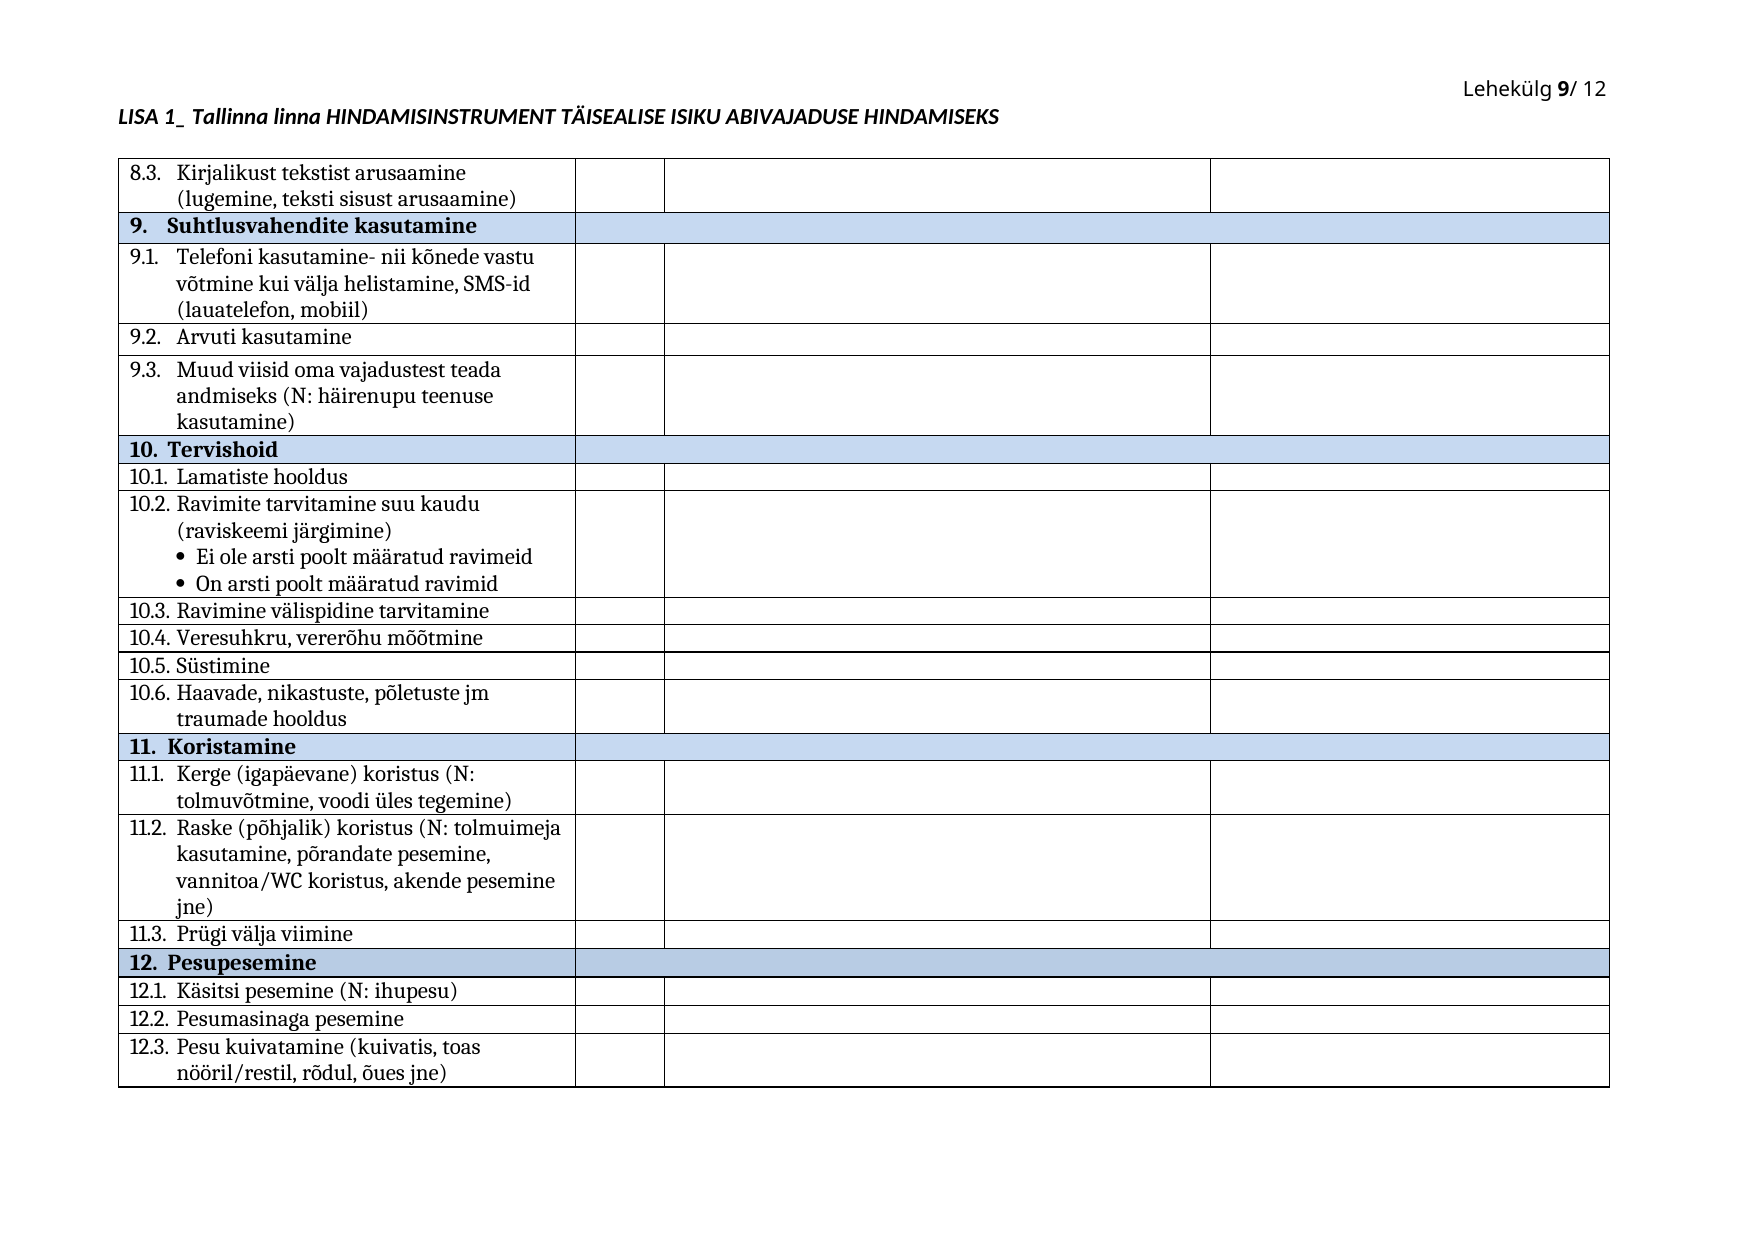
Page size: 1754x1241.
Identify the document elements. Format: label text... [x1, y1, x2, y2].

table_cell Lamatiste hooldus [119, 464, 575, 490]
table_cell Kerge (igapäevane) koristus (N: tolmuvõtmine, voodi üles tegemine) [119, 761, 575, 814]
table_cell [576, 815, 664, 920]
table_cell [576, 625, 664, 651]
table_cell [576, 598, 664, 624]
table_cell Raske (põhjalik) koristus (N: tolmuimeja kasutamine, põrandate pesemine, vannitoa/WC koristus, akende pesemine jne) [119, 815, 575, 920]
table_cell [1211, 921, 1609, 948]
table_cell [576, 734, 1609, 760]
table_cell [665, 815, 1210, 920]
table_cell Pesupesemine [119, 949, 575, 976]
table_cell [665, 159, 1210, 212]
table_cell [1211, 356, 1609, 435]
table_cell Süstimine [119, 653, 575, 679]
table_cell [1211, 464, 1609, 490]
table_cell [576, 680, 664, 733]
table_cell [665, 598, 1210, 624]
table_cell [1211, 598, 1609, 624]
table_cell [1211, 680, 1609, 733]
table_cell [576, 244, 664, 323]
table_cell Suhtlusvahendite kasutamine [119, 213, 575, 243]
table_cell Tervishoid [119, 436, 575, 463]
table_cell Muud viisid oma vajadustest teada andmiseks (N: häirenupu teenuse kasutamine) [119, 356, 575, 435]
table_cell Ravimite tarvitamine suu kaudu (raviskeemi järgimine) Ei ole arsti poolt määratud ravimeid On arsti poolt määratud ravimid [119, 491, 575, 597]
table_cell [576, 921, 664, 948]
table_cell [1211, 1034, 1609, 1086]
table_cell Pesu kuivatamine (kuivatis, toas nööril/restil, rõdul, õues jne) [119, 1034, 575, 1086]
table_cell [665, 324, 1210, 355]
table_cell [665, 921, 1210, 948]
table_cell [1211, 815, 1609, 920]
table_cell Käsitsi pesemine (N: ihupesu) [119, 978, 575, 1004]
table_cell [576, 159, 664, 212]
table_cell [1211, 159, 1609, 212]
table_cell [576, 949, 1609, 976]
table_cell Prügi välja viimine [119, 921, 575, 948]
table_cell Pesumasinaga pesemine [119, 1006, 575, 1033]
table_cell Telefoni kasutamine- nii kõnede vastu võtmine kui välja helistamine, SMS-id (lauatelefon, mobiil) [119, 244, 575, 323]
table_cell [576, 213, 1609, 243]
table_cell [576, 1034, 664, 1086]
table_cell [576, 436, 1609, 463]
table_cell [665, 464, 1210, 490]
table_cell [576, 464, 664, 490]
table_cell [576, 491, 664, 597]
table_cell [665, 356, 1210, 435]
table_cell [665, 761, 1210, 814]
table_cell Kirjalikust tekstist arusaamine (lugemine, teksti sisust arusaamine) [119, 159, 575, 212]
table_cell [665, 625, 1210, 651]
table_cell [665, 1006, 1210, 1033]
table_cell [1211, 1006, 1609, 1033]
table_cell Ravimine välispidine tarvitamine [119, 598, 575, 624]
table_cell [1211, 244, 1609, 323]
table_cell [576, 324, 664, 355]
table_cell [665, 680, 1210, 733]
table_cell [1211, 761, 1609, 814]
table_cell [1211, 324, 1609, 355]
table_cell [665, 653, 1210, 679]
table_cell [1211, 625, 1609, 651]
table_cell [1211, 491, 1609, 597]
table_cell [576, 653, 664, 679]
table_cell [1211, 978, 1609, 1004]
table_cell [665, 244, 1210, 323]
table_cell [576, 356, 664, 435]
table_cell [576, 1006, 664, 1033]
table_cell [665, 1034, 1210, 1086]
table_cell [665, 491, 1210, 597]
table_cell [576, 761, 664, 814]
table_cell Haavade, nikastuste, põletuste jm traumade hooldus [119, 680, 575, 733]
table_cell [665, 978, 1210, 1004]
table_cell Koristamine [119, 734, 575, 760]
table_cell Arvuti kasutamine [119, 324, 575, 355]
table_cell [576, 978, 664, 1004]
table_cell Veresuhkru, vererõhu mõõtmine [119, 625, 575, 651]
table_cell [1211, 653, 1609, 679]
